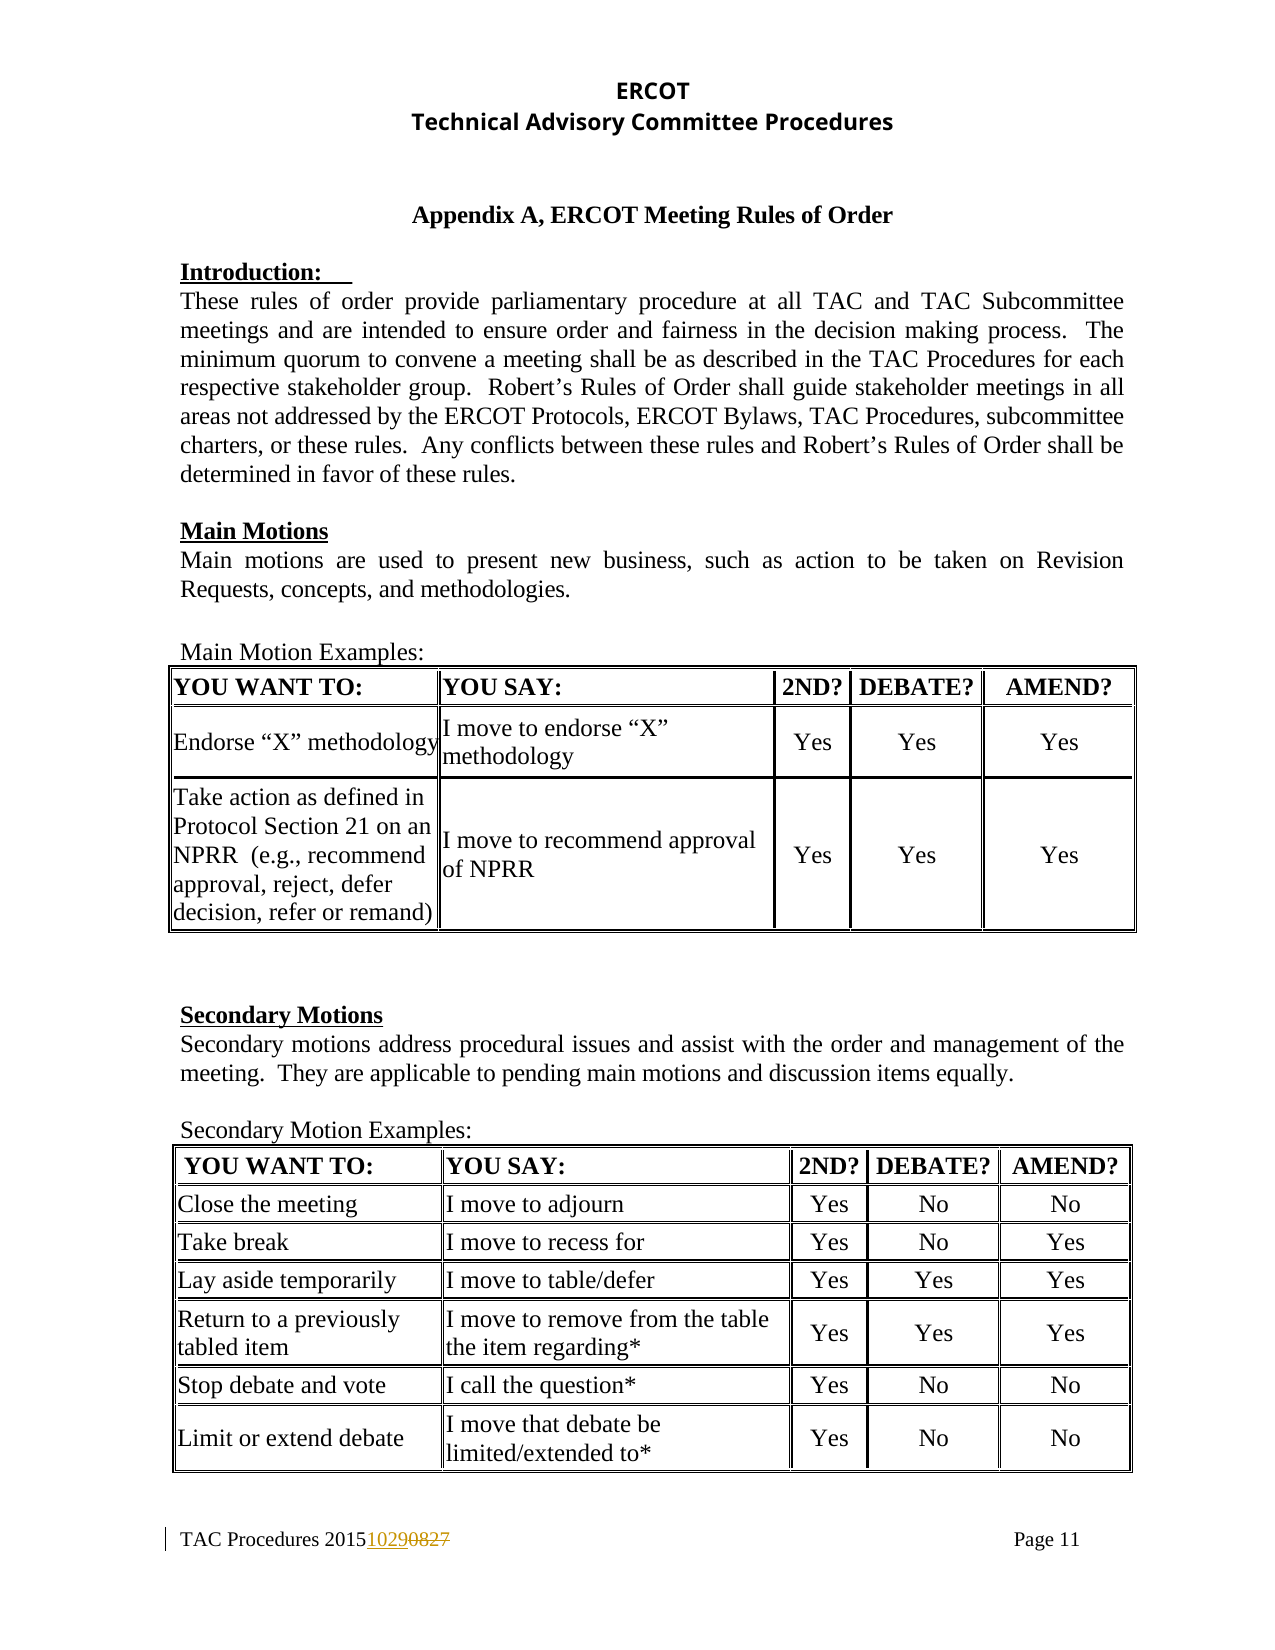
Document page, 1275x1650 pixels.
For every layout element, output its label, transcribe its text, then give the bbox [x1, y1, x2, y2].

table_cell I move to recess for [444, 1224, 789, 1259]
table_cell Yes [850, 776, 983, 929]
table_cell Close the meeting [174, 1183, 442, 1221]
table_cell Yes [1000, 1221, 1131, 1259]
text Secondary motions address procedural issues and assist with the order and management of the meeting. They are applicable to pending main motions and discussion items equally. [180, 1029, 1125, 1087]
table_cell Endorse “X” methodology [172, 704, 437, 776]
text Main Motions [180, 516, 1125, 545]
text Secondary Motion Examples: [180, 1116, 1125, 1144]
table_header 2ND? [774, 669, 850, 703]
table_cell Yes [793, 1301, 866, 1364]
table_cell Yes [793, 1224, 866, 1259]
table_header YOU WANT TO: [172, 667, 439, 703]
table_header YOU WANT TO: [176, 1148, 442, 1183]
table_cell I move to table/defer [444, 1263, 789, 1297]
table_header DEBATE? [867, 1148, 999, 1183]
table_header AMEND? [983, 669, 1134, 703]
table_cell No [869, 1368, 998, 1402]
table_cell I move to endorse “X” methodology [441, 707, 773, 776]
text Appendix A, ERCOT Meeting Rules of Order [180, 200, 1125, 229]
table_cell Take break [174, 1221, 442, 1259]
table_cell Yes [793, 1186, 866, 1221]
table_cell I call the question* [444, 1368, 789, 1402]
table_cell Take action as defined in Protocol Section 21 on an NPRR (e.g., recommend approval, reject, defer decision, refer or remand) [172, 776, 439, 929]
table_cell No [1000, 1183, 1131, 1221]
table_cell Yes [774, 779, 850, 929]
table_cell Yes [793, 1263, 866, 1297]
table_cell Yes [791, 1406, 867, 1469]
table_cell Return to a previously tabled item [176, 1297, 441, 1364]
text Secondary Motions [180, 1001, 1125, 1029]
text These rules of order provide parliamentary procedure at all TAC and TAC Subcommittee meetings and are intended to ensure order and fairness in the decision making process. The minimum quorum to convene a meeting shall be as described in the TAC Procedures for each respective stakeholder group. Robert’s Rules of Order shall guide stakeholder meetings in all areas not addressed by the ERCOT Protocols, ERCOT Bylaws, TAC Procedures, subcommittee charters, or these rules. Any conflicts between these rules and Robert’s Rules of Order shall be determined in favor of these rules. [180, 286, 1125, 487]
table_cell Yes [983, 776, 1134, 929]
table_cell Yes [852, 707, 981, 776]
table_cell Stop debate and vote [176, 1364, 441, 1402]
table_cell Limit or extend debate [176, 1403, 442, 1469]
table_cell Yes [776, 707, 849, 776]
text Introduction: [180, 257, 1125, 286]
table_cell Yes [985, 704, 1134, 776]
text Main Motion Examples: [180, 637, 1125, 665]
table_cell Yes [793, 1368, 866, 1402]
table_cell Yes [869, 1301, 998, 1364]
table_cell Yes [1001, 1259, 1130, 1297]
table_cell Yes [869, 1263, 998, 1297]
table_cell No [869, 1186, 998, 1221]
table_cell I move to recommend approval of NPRR [439, 779, 774, 929]
table_cell No [1000, 1403, 1130, 1469]
table_cell No [1001, 1364, 1130, 1402]
table_header AMEND? [1000, 1148, 1129, 1183]
table_cell Lay aside temporarily [176, 1259, 441, 1297]
table_cell I move that debate be limited/extended to* [443, 1403, 791, 1469]
table_cell No [869, 1224, 998, 1259]
table_header DEBATE? [850, 667, 983, 703]
table_header YOU SAY: [443, 1146, 791, 1183]
table_cell Yes [1001, 1297, 1130, 1364]
table_cell I move to remove from the table the item regarding* [444, 1301, 789, 1364]
table_header 2ND? [791, 1148, 867, 1183]
table_cell No [867, 1406, 999, 1469]
table_header YOU SAY: [439, 669, 774, 703]
text Main motions are used to present new business, such as action to be taken on Revision Requests, concepts, and methodologies. [180, 545, 1125, 602]
table_cell I move to adjourn [444, 1186, 789, 1221]
